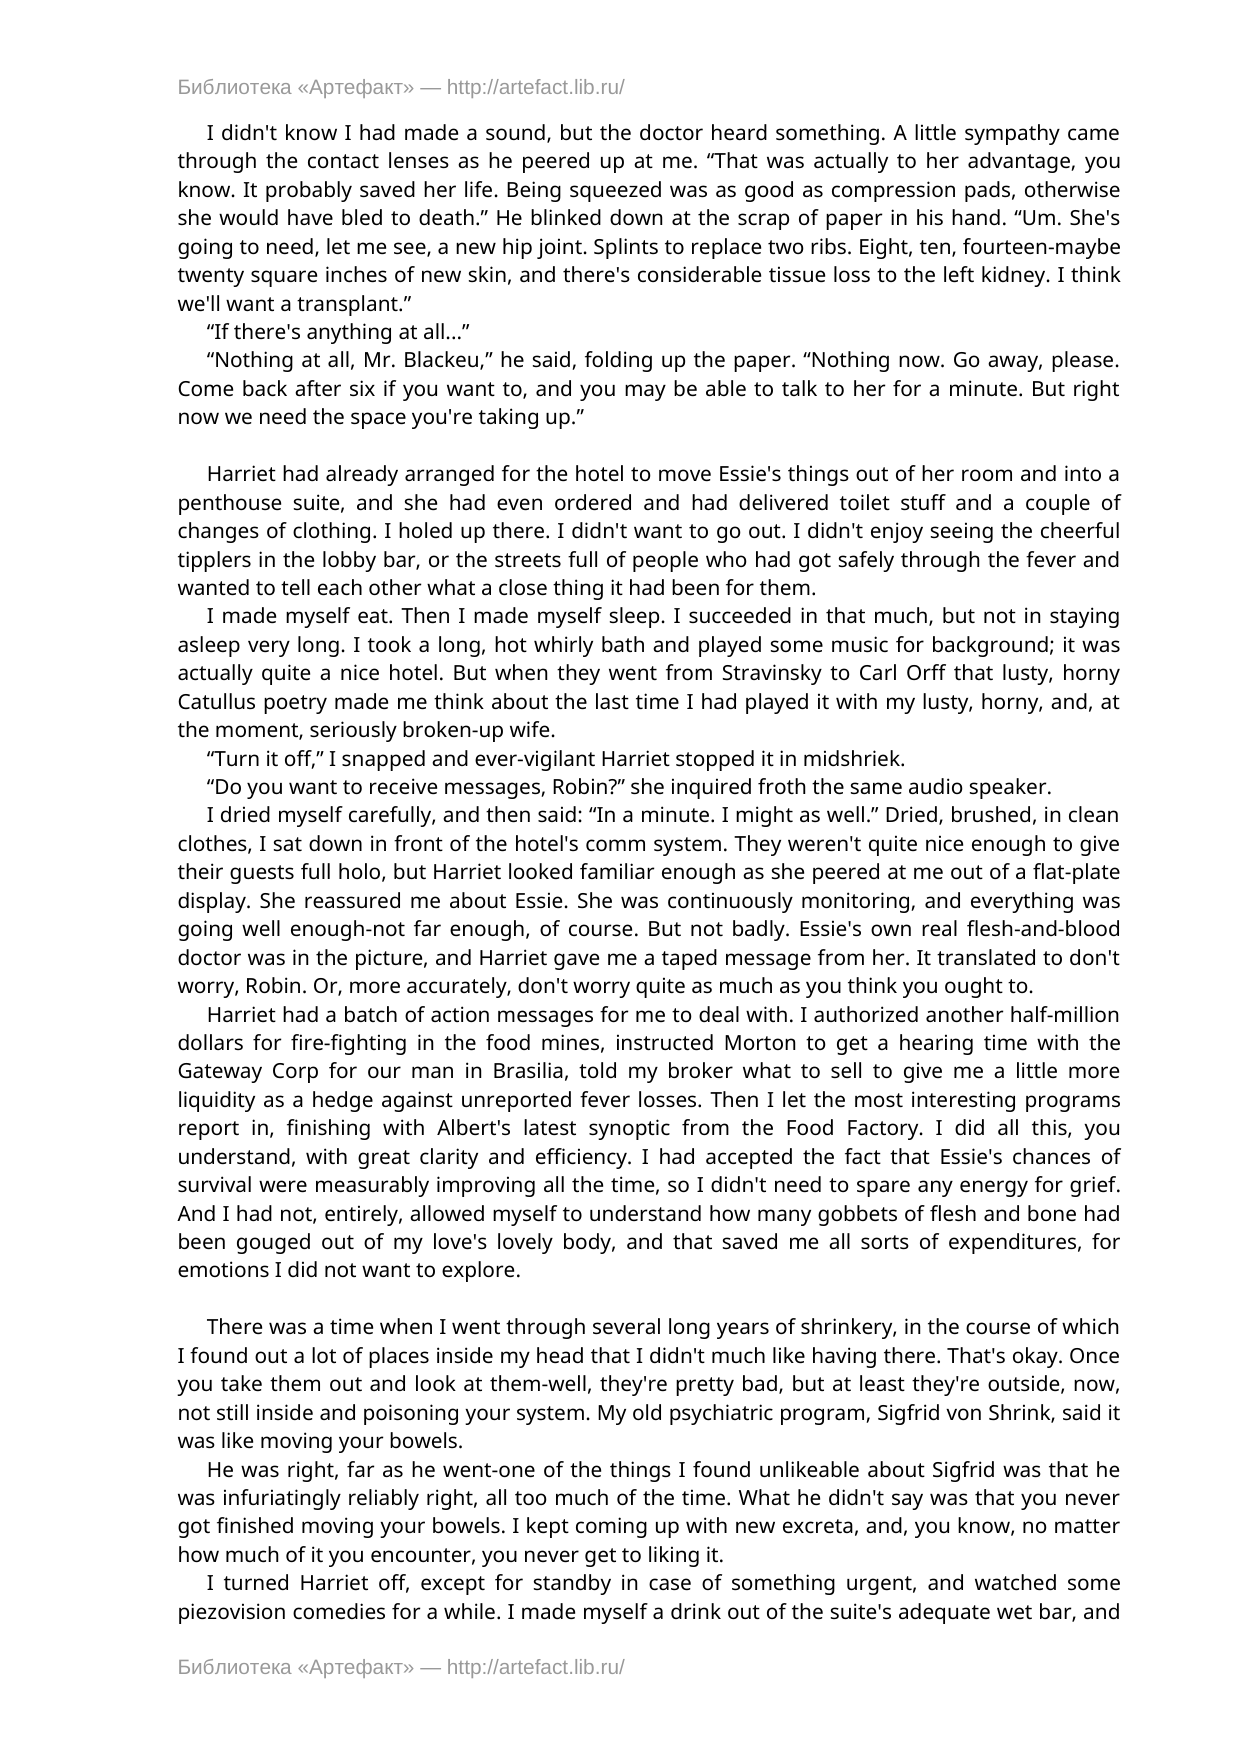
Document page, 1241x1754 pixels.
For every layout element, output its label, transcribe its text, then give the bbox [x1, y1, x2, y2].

text “Do you want to receive messages, Robin?” she inquired froth the same audio speaker. [177, 772, 1122, 801]
text He was right, far as he went-one of the things I found unlikeable about Sigfrid was that he was infuriatingly reliably right, all too much of the time. What he didn't say was that you never got finished moving your bowels. I kept coming up with new excreta, and, you know, no matter how much of it you encounter, you never get to liking it. [177, 1455, 1122, 1568]
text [177, 1568, 1122, 1625]
text “If there's anything at all...” [177, 317, 1122, 346]
text I made myself eat. Then I made myself sleep. I succeeded in that much, but not in staying asleep very long. I took a long, hot whirly bath and played some music for background; it was actually quite a nice hotel. But when they went from Stravinsky to Carl Orff that lusty, horny Catullus poetry made me think about the last time I had played it with my lusty, horny, and, at the moment, seriously broken-up wife. [177, 602, 1122, 744]
text “Turn it off,” I snapped and ever-vigilant Harriet stopped it in midshriek. [177, 744, 1122, 772]
text Harriet had already arranged for the hotel to move Essie's things out of her room and into a penthouse suite, and she had even ordered and had delivered toilet stuff and a couple of changes of clothing. I holed up there. I didn't want to go out. I didn't enjoy seeing the cheerful tipplers in the lobby bar, or the streets full of people who had got safely through the fever and wanted to tell each other what a close thing it had been for them. [177, 459, 1122, 602]
text “Nothing at all, Mr. Blackeu,” he said, folding up the paper. “Nothing now. Go away, please. Come back after six if you want to, and you may be able to talk to her for a minute. But right now we need the space you're taking up.” [177, 346, 1122, 431]
text There was a time when I went through several long years of shrinkery, in the course of which I found out a lot of places inside my head that I didn't much like having there. That's okay. Once you take them out and look at them-well, they're pretty bad, but at least they're outside, now, not still inside and poisoning your system. My old psychiatric program, Sigfrid von Shrink, said it was like moving your bowels. [177, 1312, 1122, 1455]
text Harriet had a batch of action messages for me to deal with. I authorized another half-million dollars for fire-fighting in the food mines, instructed Morton to get a hearing time with the Gateway Corp for our man in Brasilia, told my broker what to sell to give me a little more liquidity as a hedge against unreported fever losses. Then I let the most interesting programs report in, finishing with Albert's latest synoptic from the Food Factory. I did all this, you understand, with great clarity and efficiency. I had accepted the fact that Essie's chances of survival were measurably improving all the time, so I didn't need to spare any energy for grief. And I had not, entirely, allowed myself to understand how many gobbets of flesh and bone had been gouged out of my love's lovely body, and that saved me all sorts of expenditures, for emotions I did not want to explore. [177, 1000, 1122, 1284]
text I didn't know I had made a sound, but the doctor heard something. A little sympathy came through the contact lenses as he peered up at me. “That was actually to her advantage, you know. It probably saved her life. Being squeezed was as good as compression pads, otherwise she would have bled to death.” He blinked down at the scrap of paper in his hand. “Um. She's going to need, let me see, a new hip joint. Splints to replace two ribs. Eight, ten, fourteen-maybe twenty square inches of new skin, and there's considerable tissue loss to the left kidney. I think we'll want a transplant.” [177, 118, 1122, 317]
text I dried myself carefully, and then said: “In a minute. I might as well.” Dried, brushed, in clean clothes, I sat down in front of the hotel's comm system. They weren't quite nice enough to give their guests full holo, but Harriet looked familiar enough as she peered at me out of a flat-plate display. She reassured me about Essie. She was continuously monitoring, and everything was going well enough-not far enough, of course. But not badly. Essie's own real flesh-and-blood doctor was in the picture, and Harriet gave me a taped message from her. It translated to don't worry, Robin. Or, more accurately, don't worry quite as much as you think you ought to. [177, 801, 1122, 1000]
